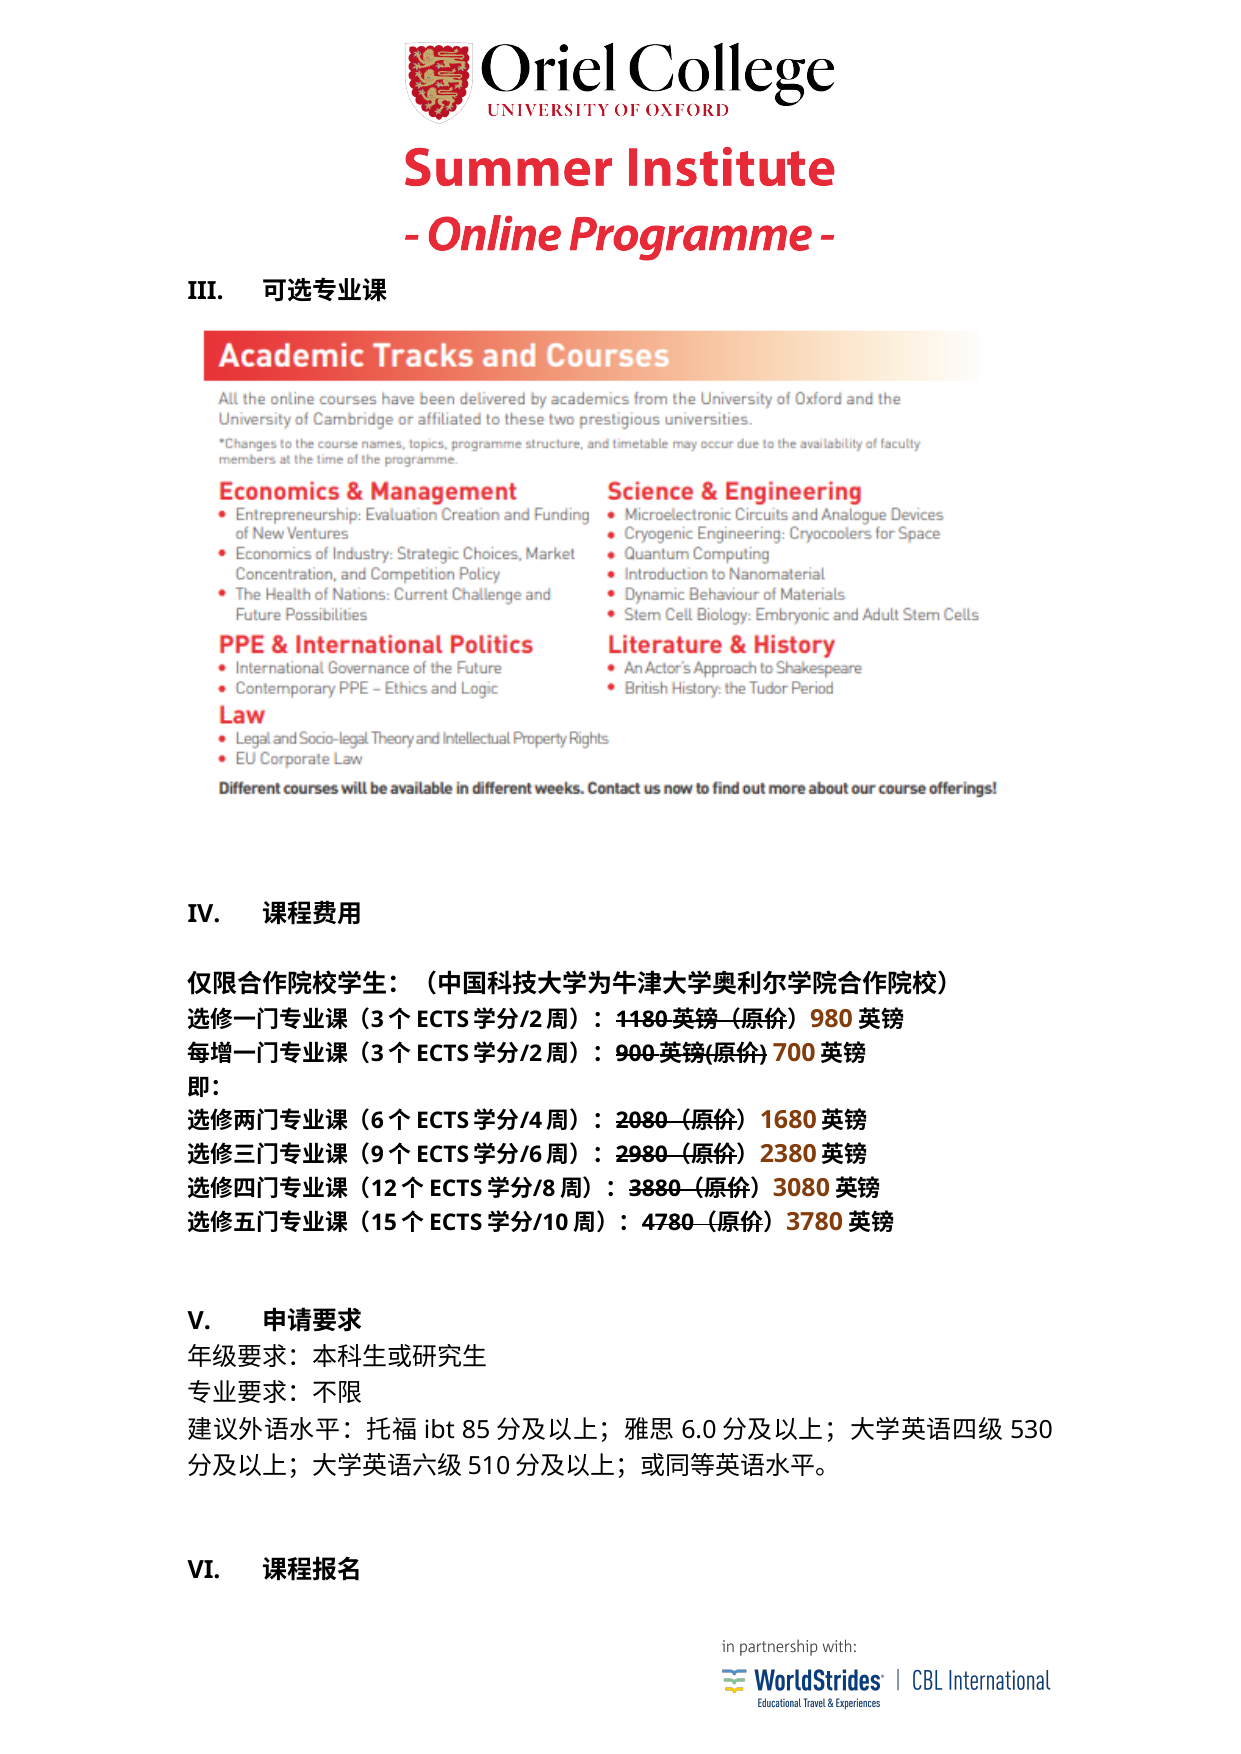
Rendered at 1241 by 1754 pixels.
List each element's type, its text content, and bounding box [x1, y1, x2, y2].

text 专业要求：不限 [187, 1373, 1053, 1409]
text 即： [187, 1068, 1053, 1102]
text 建议外语水平：托福ibt 85分及以上；雅思6.0分及以上；大学英语四级530分及以上；大学英语六级510分及以上；或同等英语水平。 [187, 1409, 1053, 1482]
list 申请要求 [187, 1300, 1053, 1337]
text 选修一门专业课（3个ECTS学分/2周）：1180英镑（原价）980英镑 [187, 1000, 1053, 1034]
picture [720, 1639, 1054, 1711]
text 每增一门专业课（3个ECTS学分/2周）：900英镑(原价) 700英镑 [187, 1034, 1053, 1068]
text 年级要求：本科生或研究生 [187, 1337, 1053, 1373]
list 课程费用 [187, 894, 1053, 930]
text 选修五门专业课（15个ECTS学分/10周）：4780（原价）3780英镑 [187, 1204, 1053, 1238]
text 选修两门专业课（6个ECTS学分/4周）：2080（原价）1680英镑 [187, 1102, 1053, 1136]
list 可选专业课 [187, 177, 1053, 306]
list 课程报名 [187, 1550, 1053, 1586]
text 选修三门专业课（9个ECTS学分/6周）：2980（原价）2380英镑 [187, 1136, 1053, 1170]
picture [396, 33, 844, 177]
text 仅限合作院校学生：（中国科技大学为牛津大学奥利尔学院合作院校） [187, 964, 1053, 1000]
picture [187, 306, 1024, 802]
text 选修四门专业课（12个ECTS学分/8周）：3880（原价）3080英镑 [187, 1170, 1053, 1204]
